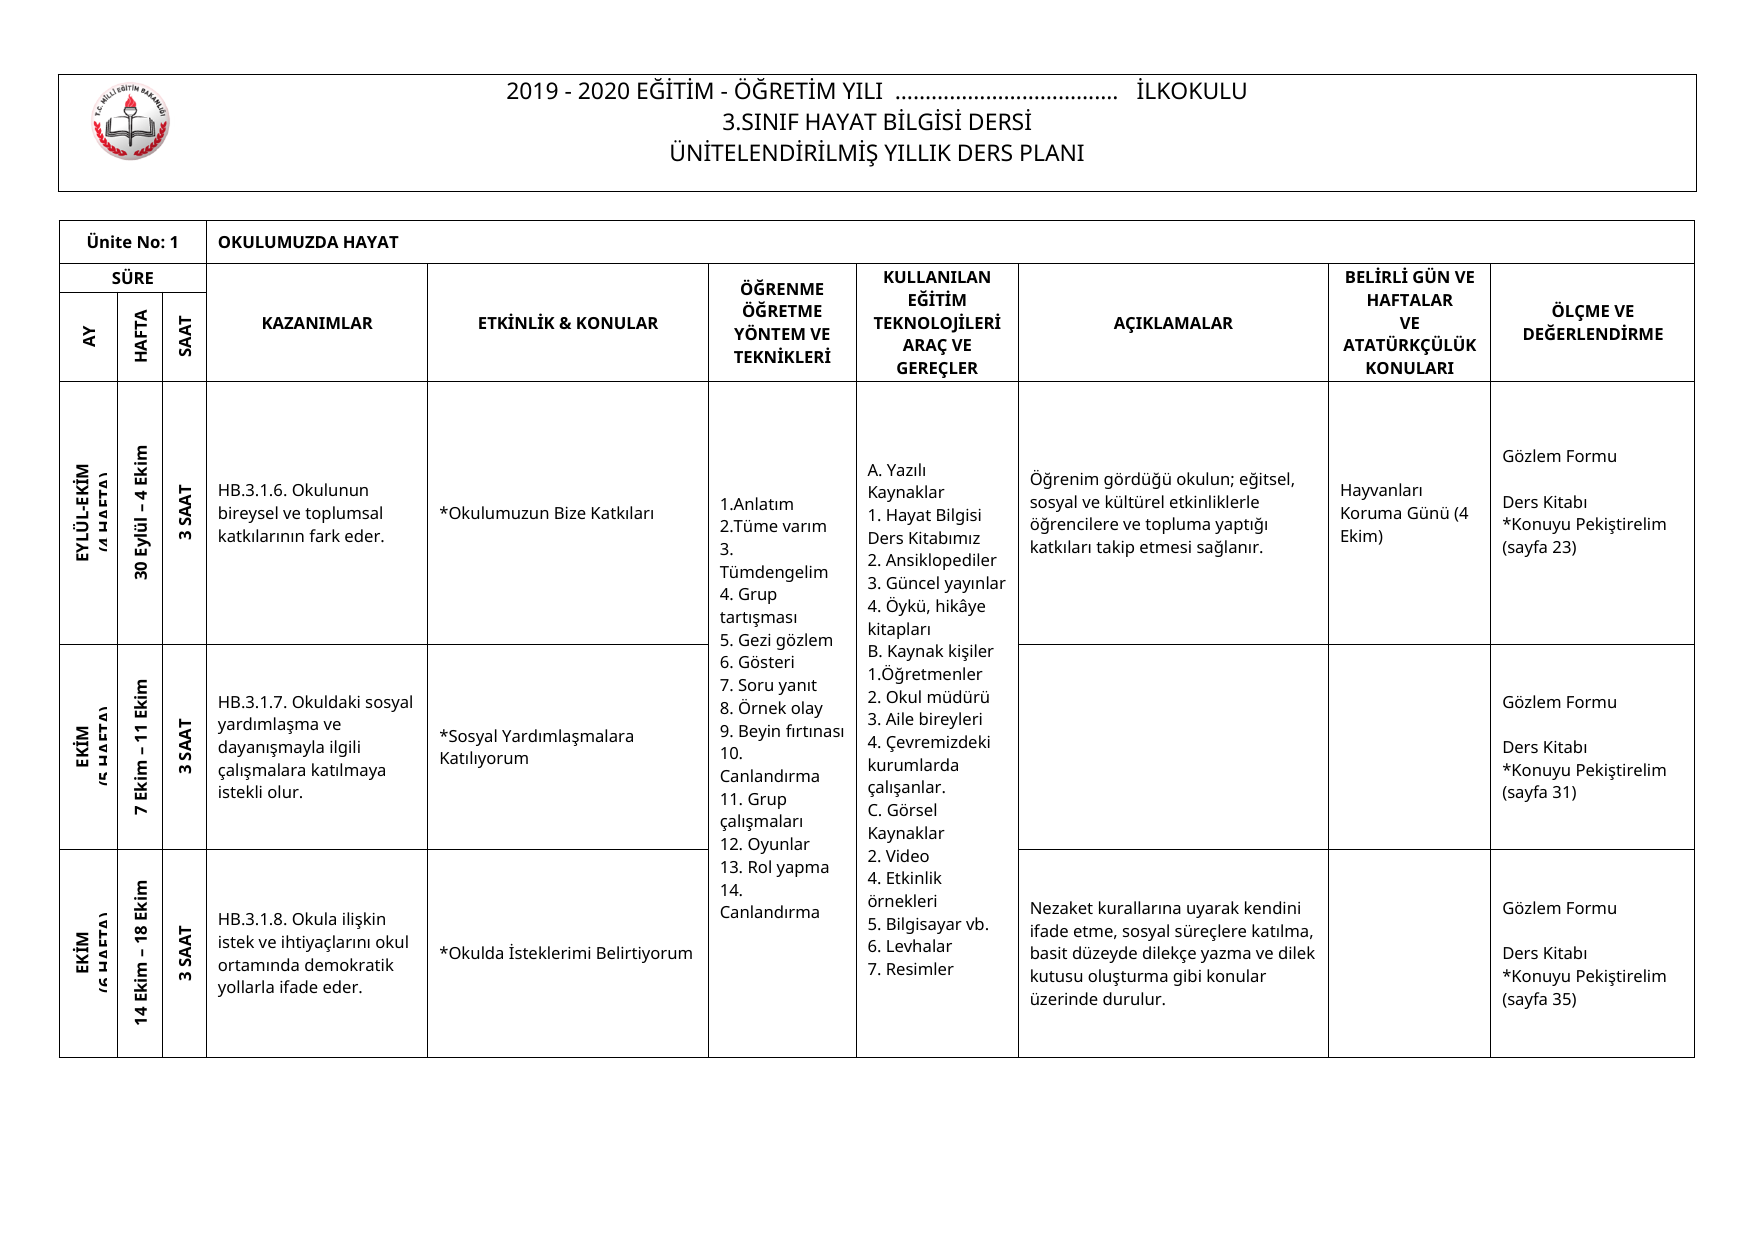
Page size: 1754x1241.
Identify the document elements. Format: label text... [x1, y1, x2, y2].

table_cell Gözlem Formu Ders Kitabı *Konuyu Pekiştirelim (sayfa 23) [1491, 382, 1694, 644]
table_cell 7 Ekim – 11 Ekim [118, 645, 162, 849]
table_cell 3 SAAT [163, 645, 206, 849]
table_cell [1019, 645, 1328, 849]
table_cell ÖĞRENME ÖĞRETME YÖNTEM VE TEKNİKLERİ [709, 264, 856, 381]
table_cell Öğrenim gördüğü okulun; eğitsel, sosyal ve kültürel etkinliklerle öğrencilere ve topluma yaptığı katkıları takip etmesi sağlanır. [1019, 382, 1328, 644]
table_cell 1.Anlatım 2.Tüme varım 3. Tümdengelim 4. Grup tartışması 5. Gezi gözlem 6. Gösteri 7. Soru yanıt 8. Örnek olay 9. Beyin fırtınası 10. Canlandırma 11. Grup çalışmaları 12. Oyunlar 13. Rol yapma 14. Canlandırma [709, 382, 856, 1057]
table_cell Gözlem Formu Ders Kitabı *Konuyu Pekiştirelim (sayfa 35) [1491, 850, 1694, 1057]
table_header Ünite No: 1 [60, 221, 206, 263]
table_cell [1329, 645, 1490, 849]
table_header OKULUMUZDA HAYAT [207, 221, 1694, 263]
table_cell Gözlem Formu Ders Kitabı *Konuyu Pekiştirelim (sayfa 31) [1491, 645, 1694, 849]
table_cell 3 SAAT [163, 382, 206, 644]
table_cell 30 Eylül – 4 Ekim [118, 382, 162, 644]
picture [85, 77, 175, 167]
table_cell KULLANILAN EĞİTİM TEKNOLOJİLERİ ARAÇ VE GEREÇLER [857, 264, 1018, 381]
table_cell EYLÜL-EKİM (4.HAFTA) [60, 382, 117, 644]
table_cell Hayvanları Koruma Günü (4 Ekim) [1329, 382, 1490, 644]
table_cell EKİM (6.HAFTA) [60, 850, 117, 1057]
table_cell HB.3.1.7. Okuldaki sosyal yardımlaşma ve dayanışmayla ilgili çalışmalara katılmaya istekli olur. [207, 645, 427, 849]
table_cell HB.3.1.6. Okulunun bireysel ve toplumsal katkılarının fark eder. [207, 382, 427, 644]
table_cell SÜRE [60, 264, 206, 292]
table_cell EKİM (5.HAFTA) [60, 645, 117, 849]
table_cell 3 SAAT [163, 850, 206, 1057]
table_cell ETKİNLİK & KONULAR [428, 264, 708, 381]
table_cell 14 Ekim – 18 Ekim [118, 850, 162, 1057]
table_cell *Okulda İsteklerimi Belirtiyorum [428, 850, 708, 1057]
table_cell Nezaket kurallarına uyarak kendini ifade etme, sosyal süreçlere katılma, basit düzeyde dilekçe yazma ve dilek kutusu oluşturma gibi konular üzerinde durulur. [1019, 850, 1328, 1057]
table_cell ÖLÇME VE DEĞERLENDİRME [1491, 264, 1694, 381]
table_cell [1329, 850, 1490, 1057]
table_cell A. Yazılı Kaynaklar 1. Hayat Bilgisi Ders Kitabımız 2. Ansiklopediler 3. Güncel yayınlar 4. Öykü, hikâye kitapları B. Kaynak kişiler 1.Öğretmenler 2. Okul müdürü 3. Aile bireyleri 4. Çevremizdeki kurumlarda çalışanlar. C. Görsel Kaynaklar 2. Video 4. Etkinlik örnekleri 5. Bilgisayar vb. 6. Levhalar 7. Resimler [857, 382, 1018, 1057]
table_cell HB.3.1.8. Okula ilişkin istek ve ihtiyaçlarını okul ortamında demokratik yollarla ifade eder. [207, 850, 427, 1057]
table_cell AÇIKLAMALAR [1019, 264, 1328, 381]
table_cell SAAT [163, 293, 206, 381]
table_cell AY [60, 293, 117, 381]
table_cell *Sosyal Yardımlaşmalara Katılıyorum [428, 645, 708, 849]
table_cell BELİRLİ GÜN VE HAFTALAR VE ATATÜRKÇÜLÜK KONULARI [1329, 264, 1490, 381]
table_cell *Okulumuzun Bize Katkıları [428, 382, 708, 644]
table_cell KAZANIMLAR [207, 264, 427, 381]
table_cell HAFTA [118, 293, 162, 381]
